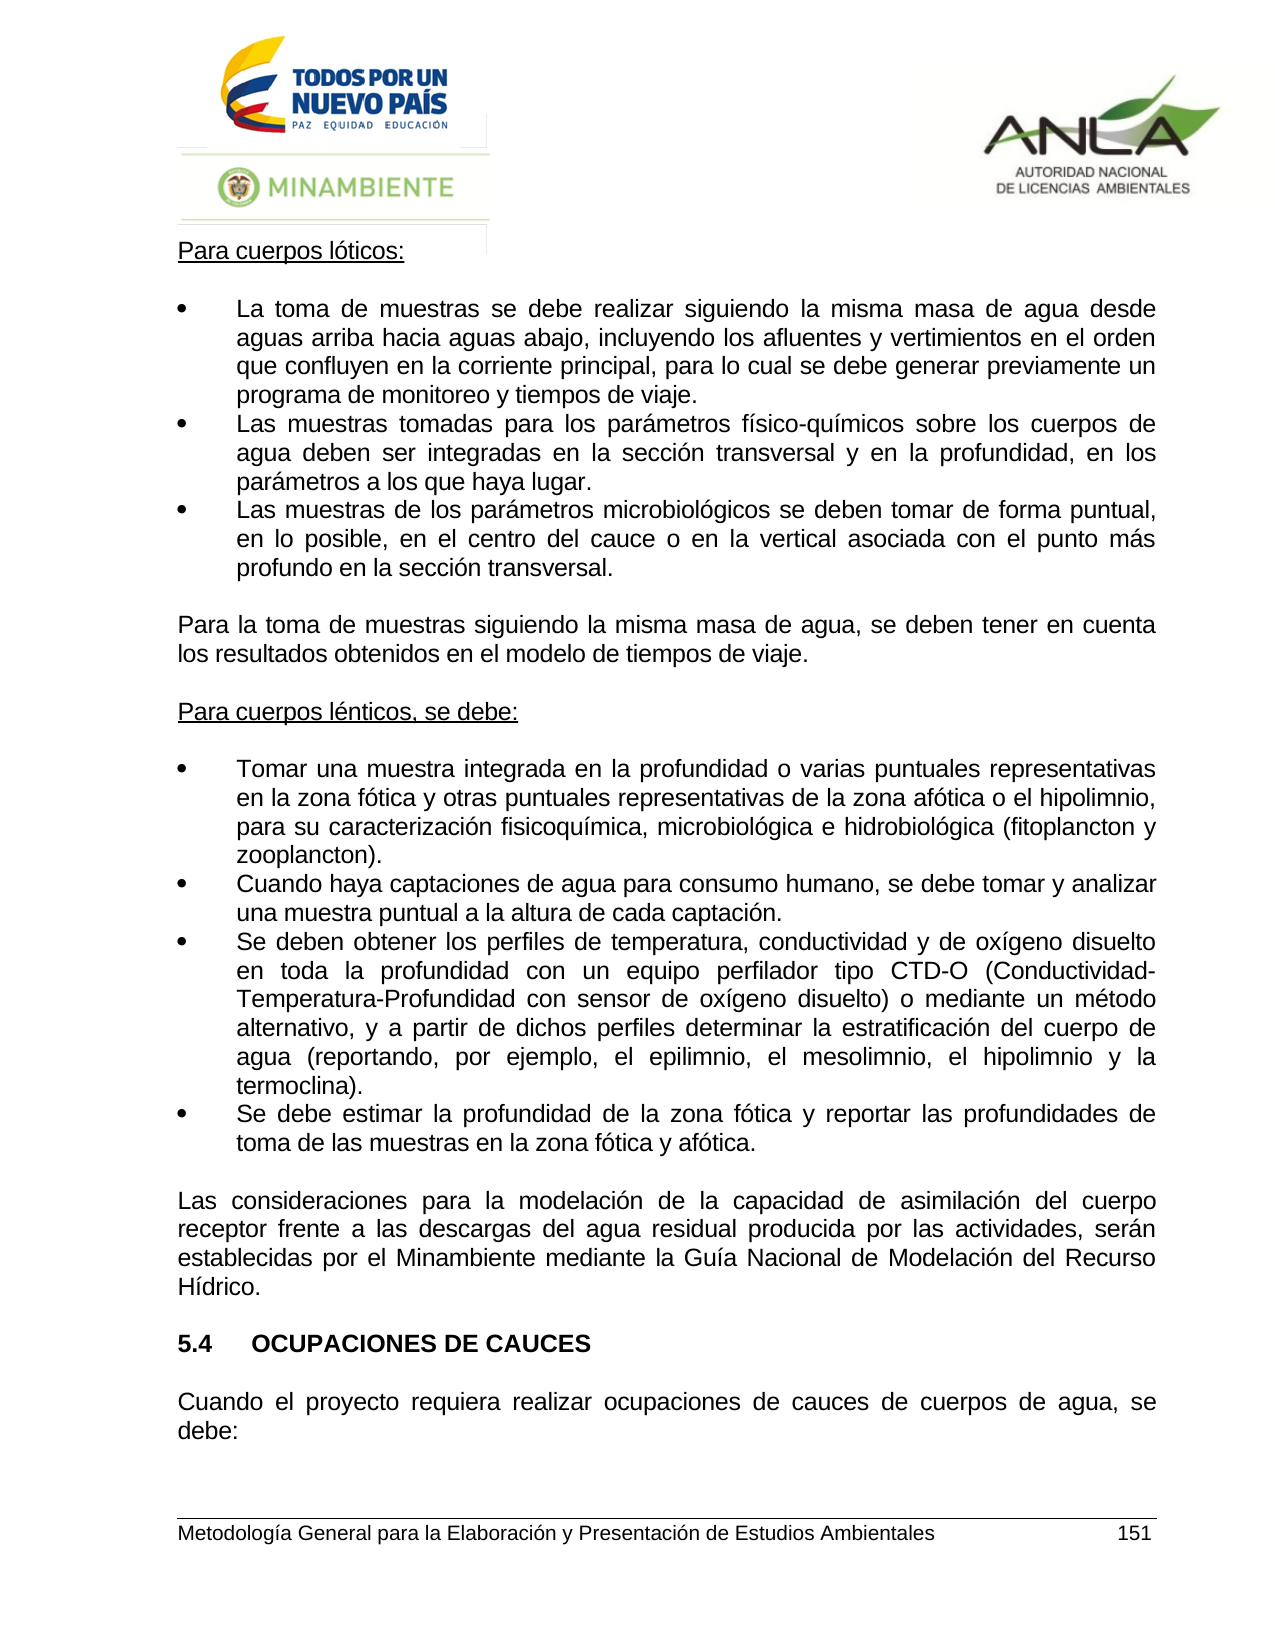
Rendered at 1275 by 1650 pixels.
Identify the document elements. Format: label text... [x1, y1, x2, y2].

list Cuando el proyecto requiera realizar ocupaciones de cauces de cuerpos de agua, se debe: [177, 1387, 1157, 1444]
list Tomar una muestra integrada en la profundidad o varias puntuales representativas en la zona fótica y otras puntuales representativas de la zona afótica o el hipolimnio, para su caracterización fisicoquímica, microbiológica e hidrobiológica (fitoplancton y zooplancton). [177, 754, 1157, 869]
list Se debe estimar la profundidad de la zona fótica y reportar las profundidades de toma de las muestras en la zona fótica y afótica. [177, 1099, 1157, 1157]
picture [178, 26, 493, 236]
picture [915, 61, 1275, 216]
subtitle OCUPACIONES DE CAUCES [177, 1329, 1157, 1358]
list Las consideraciones para la modelación de la capacidad de asimilación del cuerpo receptor frente a las descargas del agua residual producida por las actividades, serán establecidas por el Minambiente mediante la Guía Nacional de Modelación del Recurso Hídrico. [177, 1186, 1157, 1301]
list Las muestras de los parámetros microbiológicos se deben tomar de forma puntual, en lo posible, en el centro del cauce o en la vertical asociada con el punto más profundo en la sección transversal. [177, 495, 1157, 582]
list Se deben obtener los perfiles de temperatura, conductividad y de oxígeno disuelto en toda la profundidad con un equipo perfilador tipo CTD-O (Conductividad-Temperatura-Profundidad con sensor de oxígeno disuelto) o mediante un método alternativo, y a partir de dichos perfiles determinar la estratificación del cuerpo de agua (reportando, por ejemplo, el epilimnio, el mesolimnio, el hipolimnio y la termoclina). [177, 927, 1157, 1099]
list Cuando haya captaciones de agua para consumo humano, se debe tomar y analizar una muestra puntual a la altura de cada captación. [177, 869, 1157, 927]
list Para cuerpos lénticos, se debe: [177, 697, 1157, 725]
list Para la toma de muestras siguiendo la misma masa de agua, se deben tener en cuenta los resultados obtenidos en el modelo de tiempos de viaje. [177, 610, 1157, 668]
list Las muestras tomadas para los parámetros físico-químicos sobre los cuerpos de agua deben ser integradas en la sección transversal y en la profundidad, en los parámetros a los que haya lugar. [177, 409, 1157, 495]
list La toma de muestras se debe realizar siguiendo la misma masa de agua desde aguas arriba hacia aguas abajo, incluyendo los afluentes y vertimientos en el orden que confluyen en la corriente principal, para lo cual se debe generar previamente un programa de monitoreo y tiempos de viaje. [177, 294, 1157, 409]
list Para cuerpos lóticos: [177, 236, 1157, 265]
